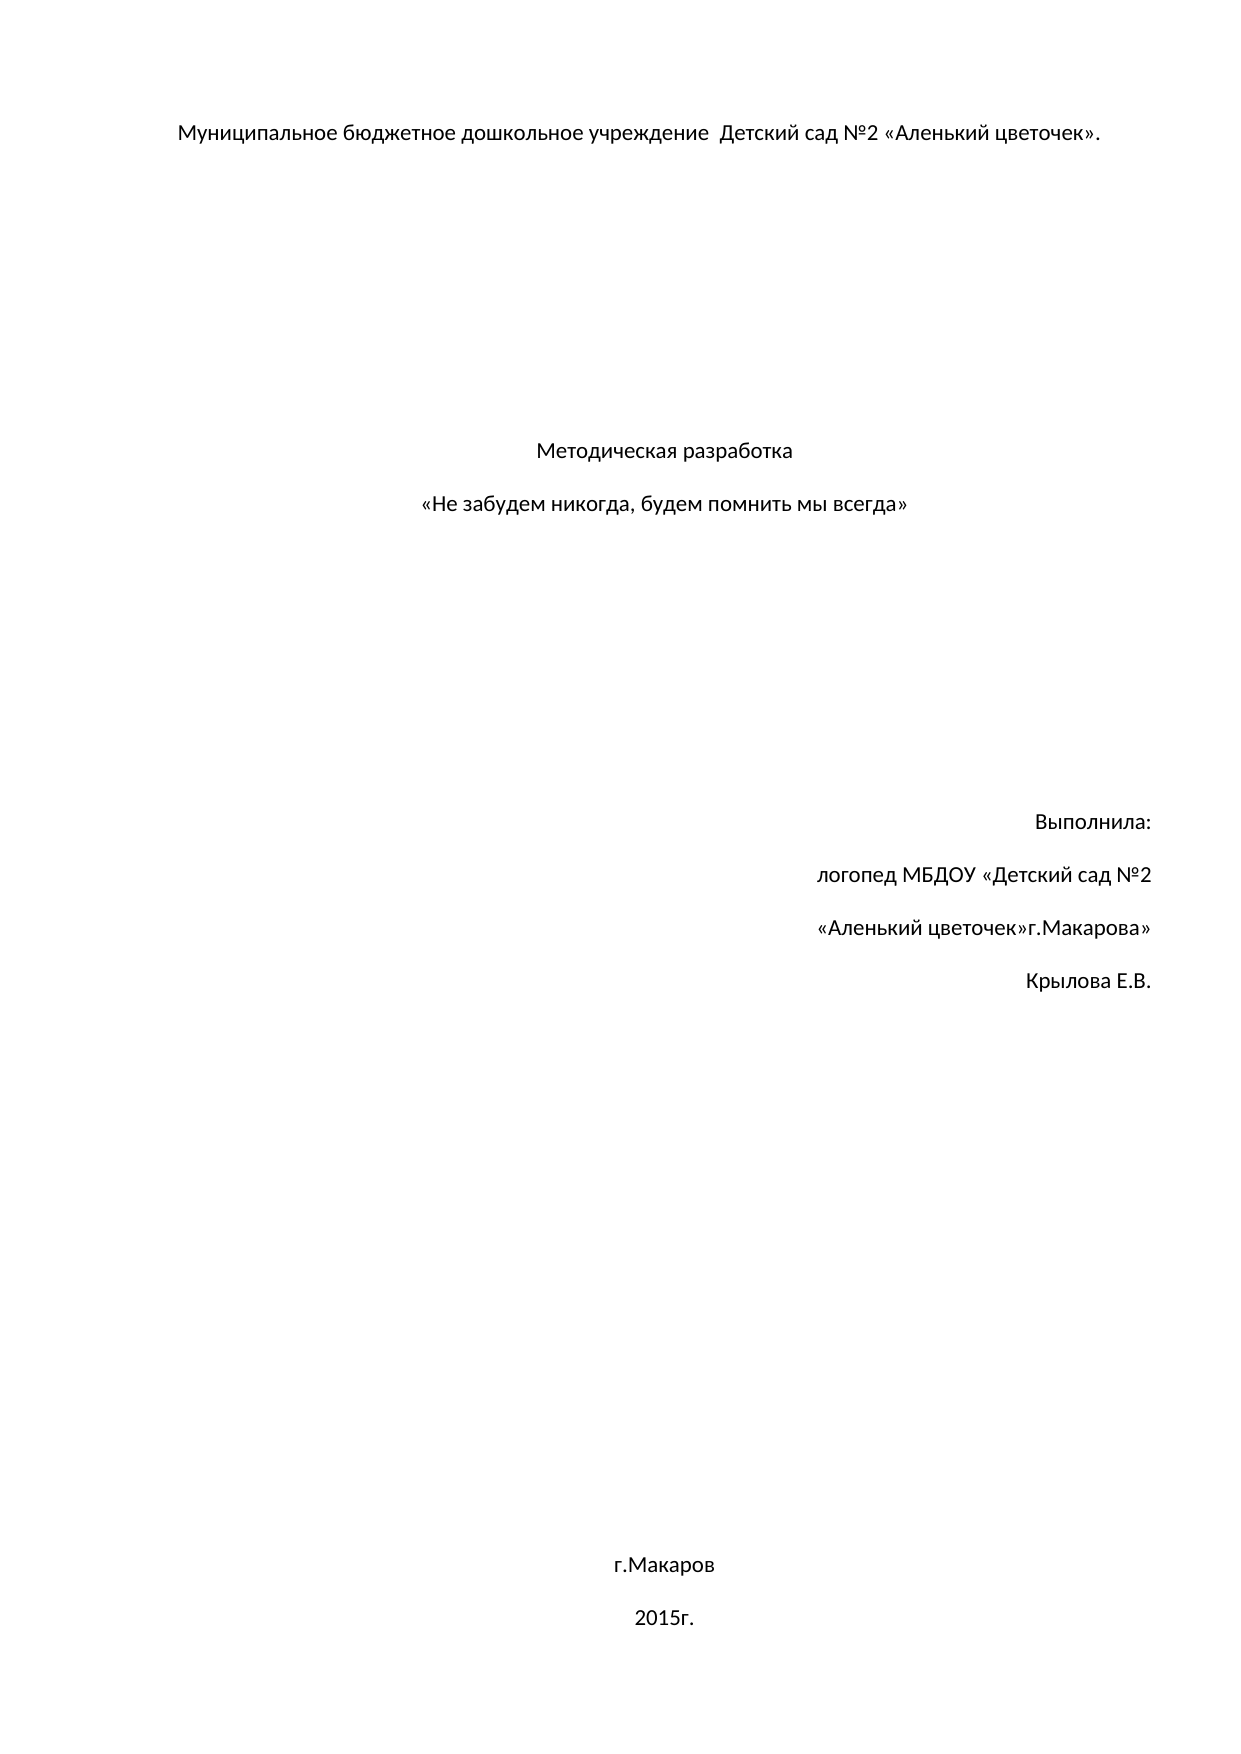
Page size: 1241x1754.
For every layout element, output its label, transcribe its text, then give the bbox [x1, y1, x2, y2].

text «Аленький цветочек»г.Макарова» [177, 913, 1152, 941]
text Муниципальное бюджетное дошкольное учреждение Детский сад №2 «Аленький цветочек». [177, 118, 1152, 146]
text г.Макаров [177, 1550, 1152, 1578]
text логопед МБДОУ «Детский сад №2 [177, 860, 1152, 888]
text Выполнила: [177, 807, 1152, 835]
text Методическая разработка [177, 436, 1152, 464]
text «Не забудем никогда, будем помнить мы всегда» [177, 489, 1152, 517]
text 2015г. [177, 1603, 1152, 1631]
text Крылова Е.В. [177, 966, 1152, 994]
